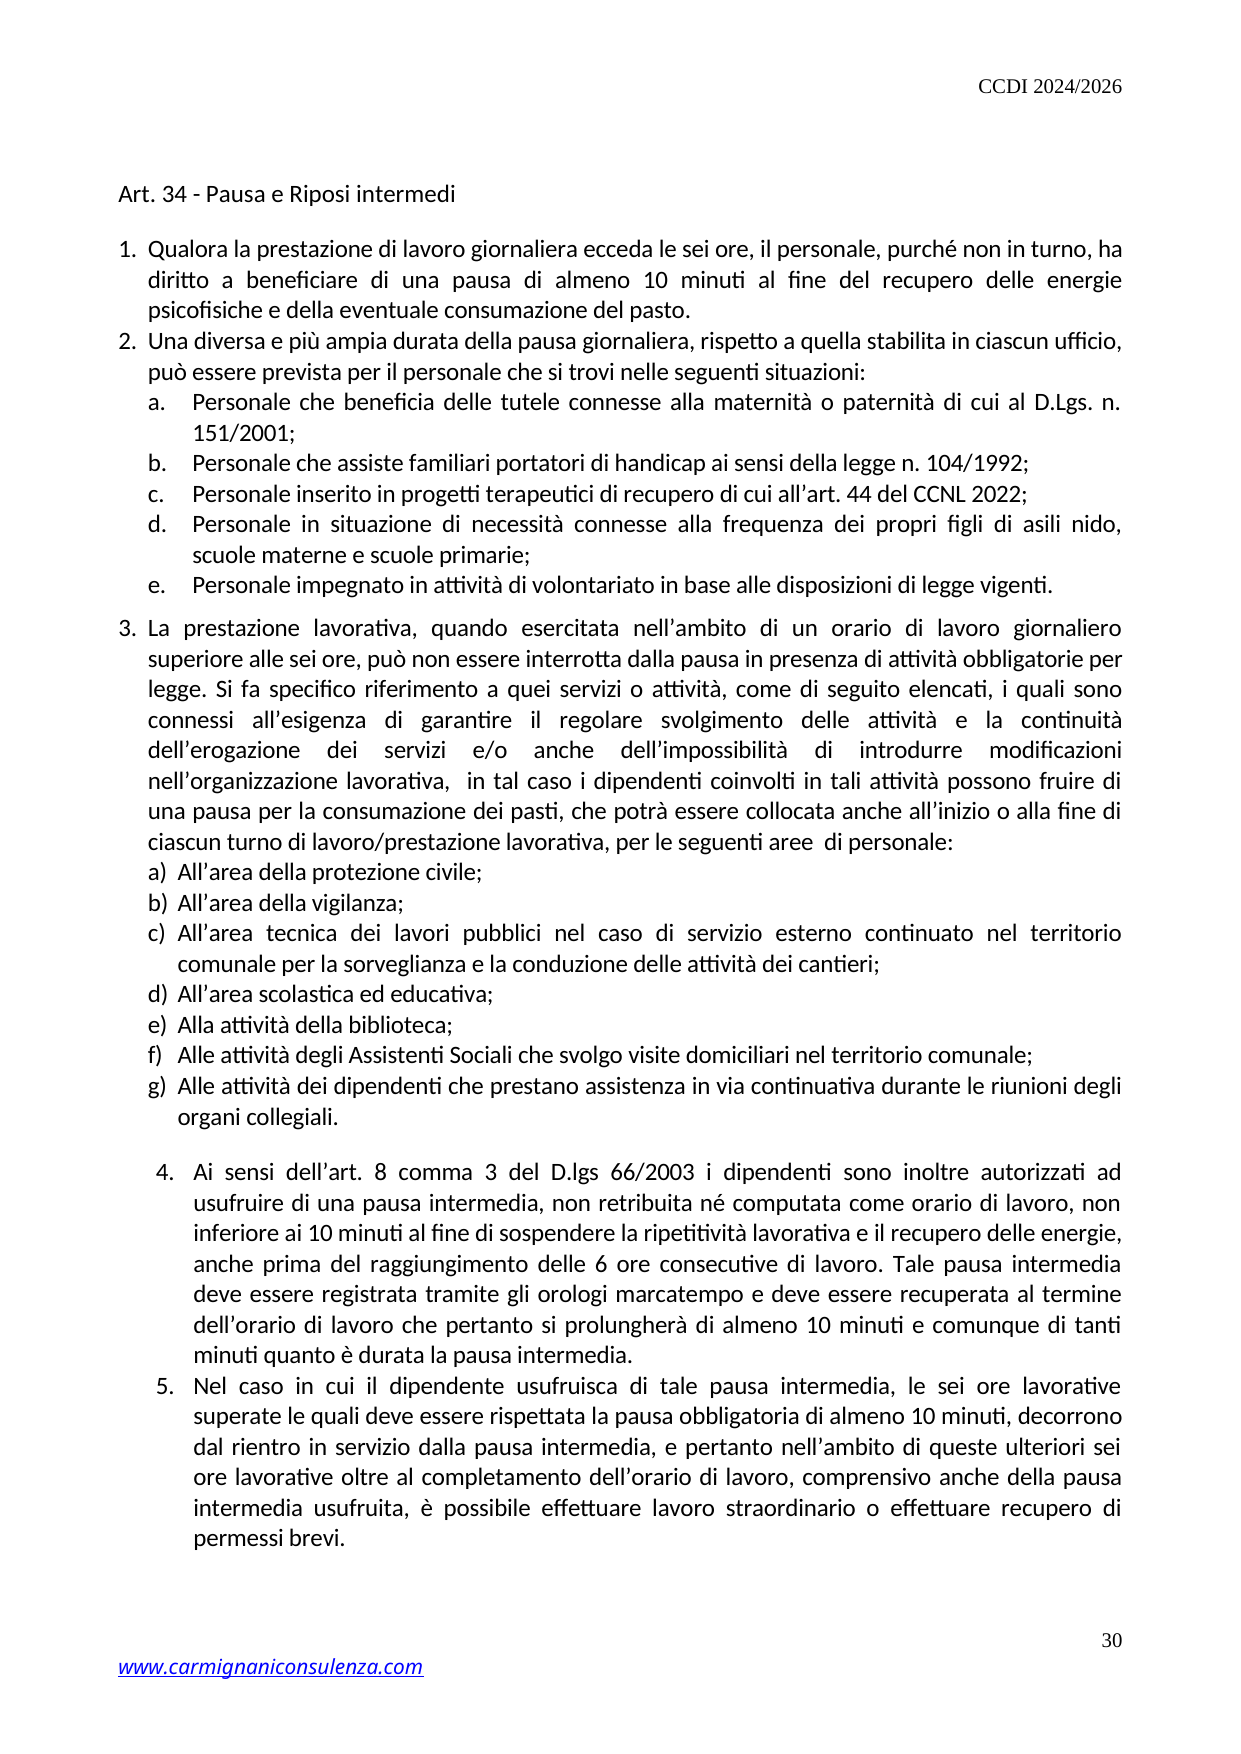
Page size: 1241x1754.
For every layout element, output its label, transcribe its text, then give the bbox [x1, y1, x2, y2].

list La prestazione lavorativa, quando esercitata nell’ambito di un orario di lavoro giornaliero superiore alle sei ore, può non essere interrotta dalla pausa in presenza di attività obbligatorie per legge. Si fa specifico riferimento a quei servizi o attività, come di seguito elencati, i quali sono connessi all’esigenza di garantire il regolare svolgimento delle attività e la continuità dell’erogazione dei servizi e/o anche dell’impossibilità di introdurre modificazioni nell’organizzazione lavorativa, in tal caso i dipendenti coinvolti in tali attività possono fruire di una pausa per la consumazione dei pasti, che potrà essere collocata anche all’inizio o alla fine di ciascun turno di lavoro/prestazione lavorativa, per le seguenti aree di personale: [118, 612, 1123, 857]
list Alle attività degli Assistenti Sociali che svolgo visite domiciliari nel territorio comunale; [148, 1040, 1122, 1070]
list Personale che assiste familiari portatori di handicap ai sensi della legge n. 104/1992; [148, 447, 1122, 478]
list Personale impegnato in attività di volontariato in base alle disposizioni di legge vigenti. [148, 569, 1122, 600]
list All’area tecnica dei lavori pubblici nel caso di servizio esterno continuato nel territorio comunale per la sorveglianza e la conduzione delle attività dei cantieri; [148, 918, 1122, 979]
list Qualora la prestazione di lavoro giornaliera ecceda le sei ore, il personale, purché non in turno, ha diritto a beneficiare di una pausa di almeno 10 minuti al fine del recupero delle energie psicofisiche e della eventuale consumazione del pasto. [118, 234, 1123, 325]
list Nel caso in cui il dipendente usufruisca di tale pausa intermedia, le sei ore lavorative superate le quali deve essere rispettata la pausa obbligatoria di almeno 10 minuti, decorrono dal rientro in servizio dalla pausa intermedia, e pertanto nell’ambito di queste ulteriori sei ore lavorative oltre al completamento dell’orario di lavoro, comprensivo anche della pausa intermedia usufruita, è possibile effettuare lavoro straordinario o effettuare recupero di permessi brevi. [156, 1370, 1122, 1553]
list Ai sensi dell’art. 8 comma 3 del D.lgs 66/2003 i dipendenti sono inoltre autorizzati ad usufruire di una pausa intermedia, non retribuita né computata come orario di lavoro, non inferiore ai 10 minuti al fine di sospendere la ripetitività lavorativa e il recupero delle energie, anche prima del raggiungimento delle 6 ore consecutive di lavoro. Tale pausa intermedia deve essere registrata tramite gli orologi marcatempo e deve essere recuperata al termine dell’orario di lavoro che pertanto si prolungherà di almeno 10 minuti e comunque di tanti minuti quanto è durata la pausa intermedia. [156, 1156, 1122, 1370]
list Alle attività dei dipendenti che prestano assistenza in via continuativa durante le riunioni degli organi collegiali. [148, 1070, 1122, 1131]
list All’area della vigilanza; [148, 887, 1122, 918]
list Una diversa e più ampia durata della pausa giornaliera, rispetto a quella stabilita in ciascun ufficio, può essere prevista per il personale che si trovi nelle seguenti situazioni: [118, 325, 1123, 386]
list Personale in situazione di necessità connesse alla frequenza dei propri figli di asili nido, scuole materne e scuole primarie; [148, 508, 1122, 569]
list All’area scolastica ed educativa; [148, 979, 1122, 1009]
subtitle Art. 34 - Pausa e Riposi intermedi [118, 178, 1122, 209]
list Personale inserito in progetti terapeutici di recupero di cui all’art. 44 del CCNL 2022; [148, 478, 1122, 508]
list Personale che beneficia delle tutele connesse alla maternità o paternità di cui al D.Lgs. n. 151/2001; [148, 386, 1122, 447]
list All’area della protezione civile; [148, 857, 1122, 887]
list Alla attività della biblioteca; [148, 1009, 1122, 1040]
